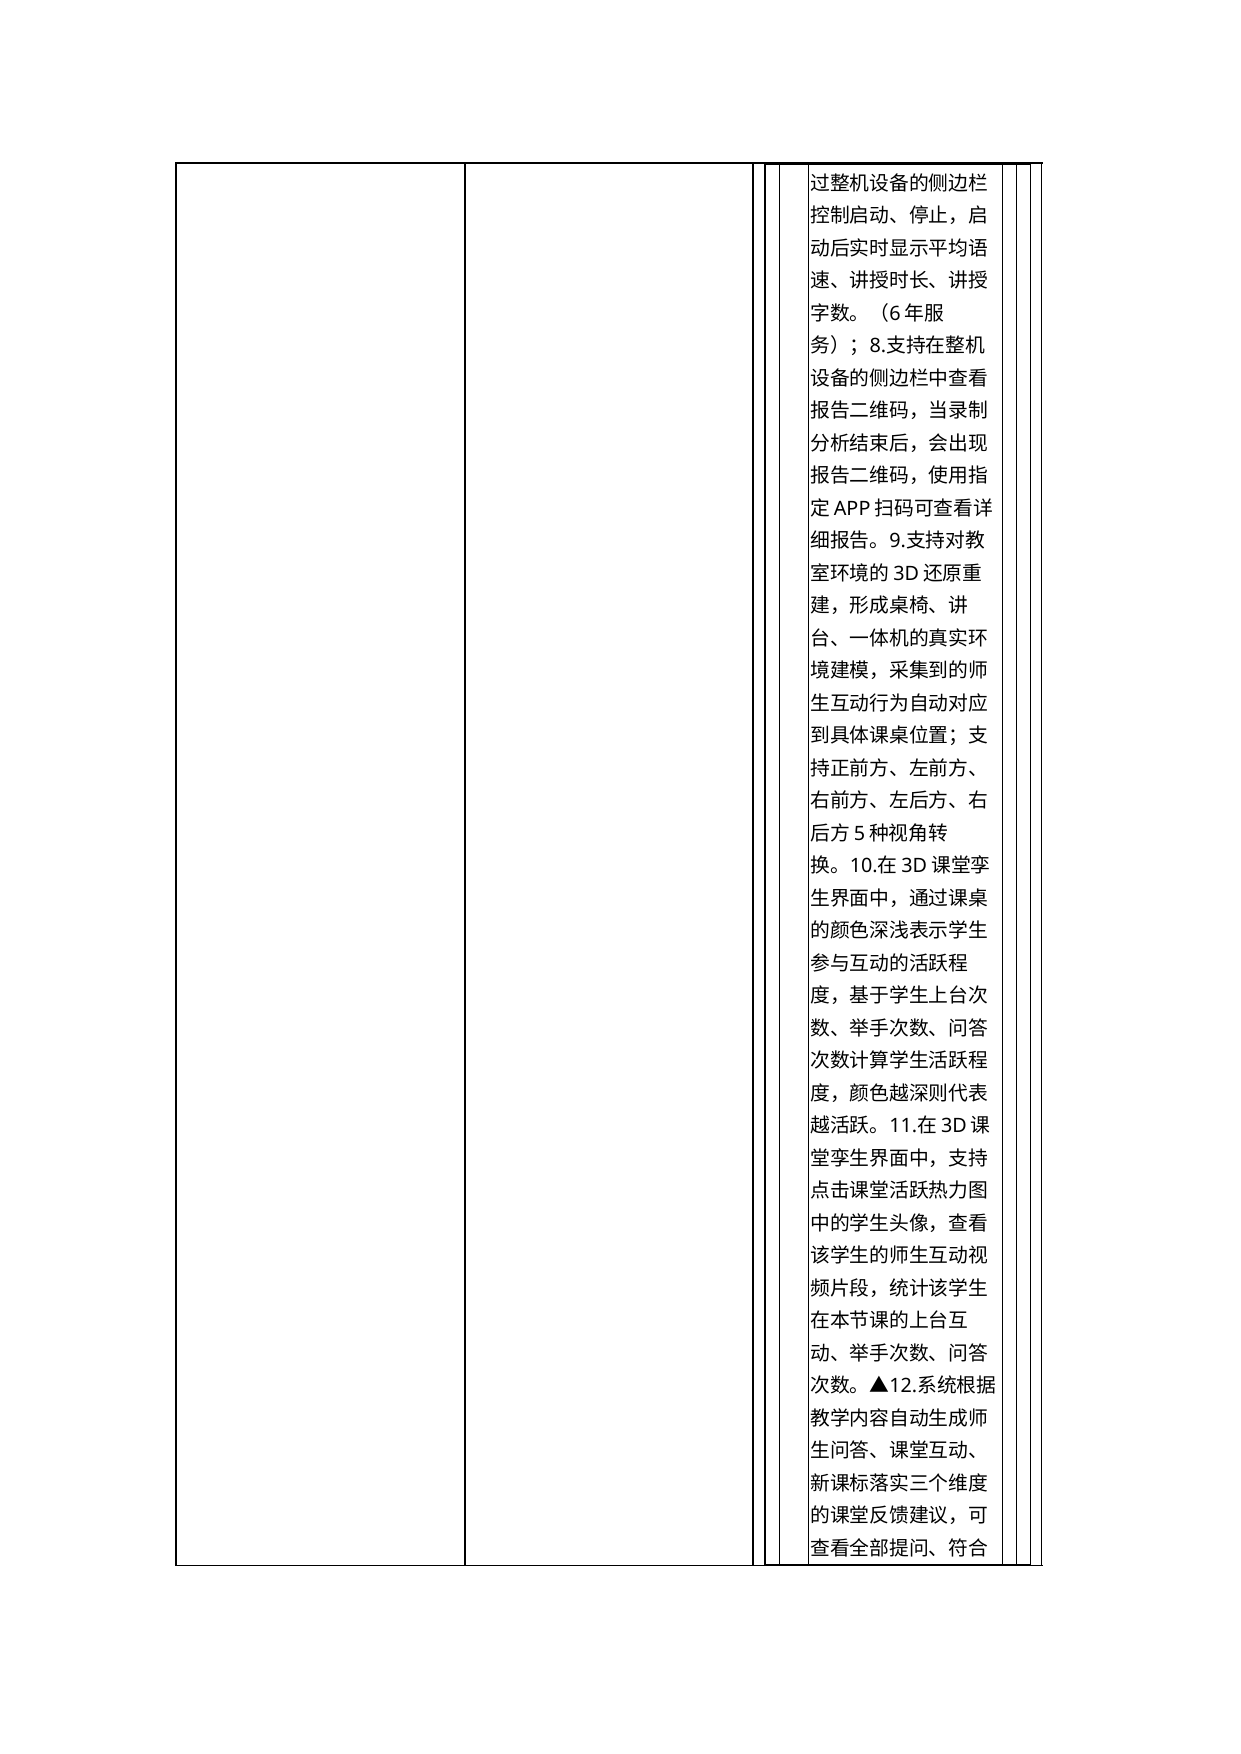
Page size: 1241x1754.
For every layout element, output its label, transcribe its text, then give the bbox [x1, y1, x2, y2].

table_cell [780, 165, 808, 1564]
table_cell [754, 164, 764, 1565]
table_cell [1017, 165, 1030, 1564]
table_cell 1 [177, 164, 464, 1565]
table_cell [466, 164, 752, 1565]
table_cell [809, 165, 1002, 1564]
table_cell [1031, 164, 1041, 1565]
table_cell [1003, 165, 1016, 1564]
table_cell [766, 165, 779, 1564]
